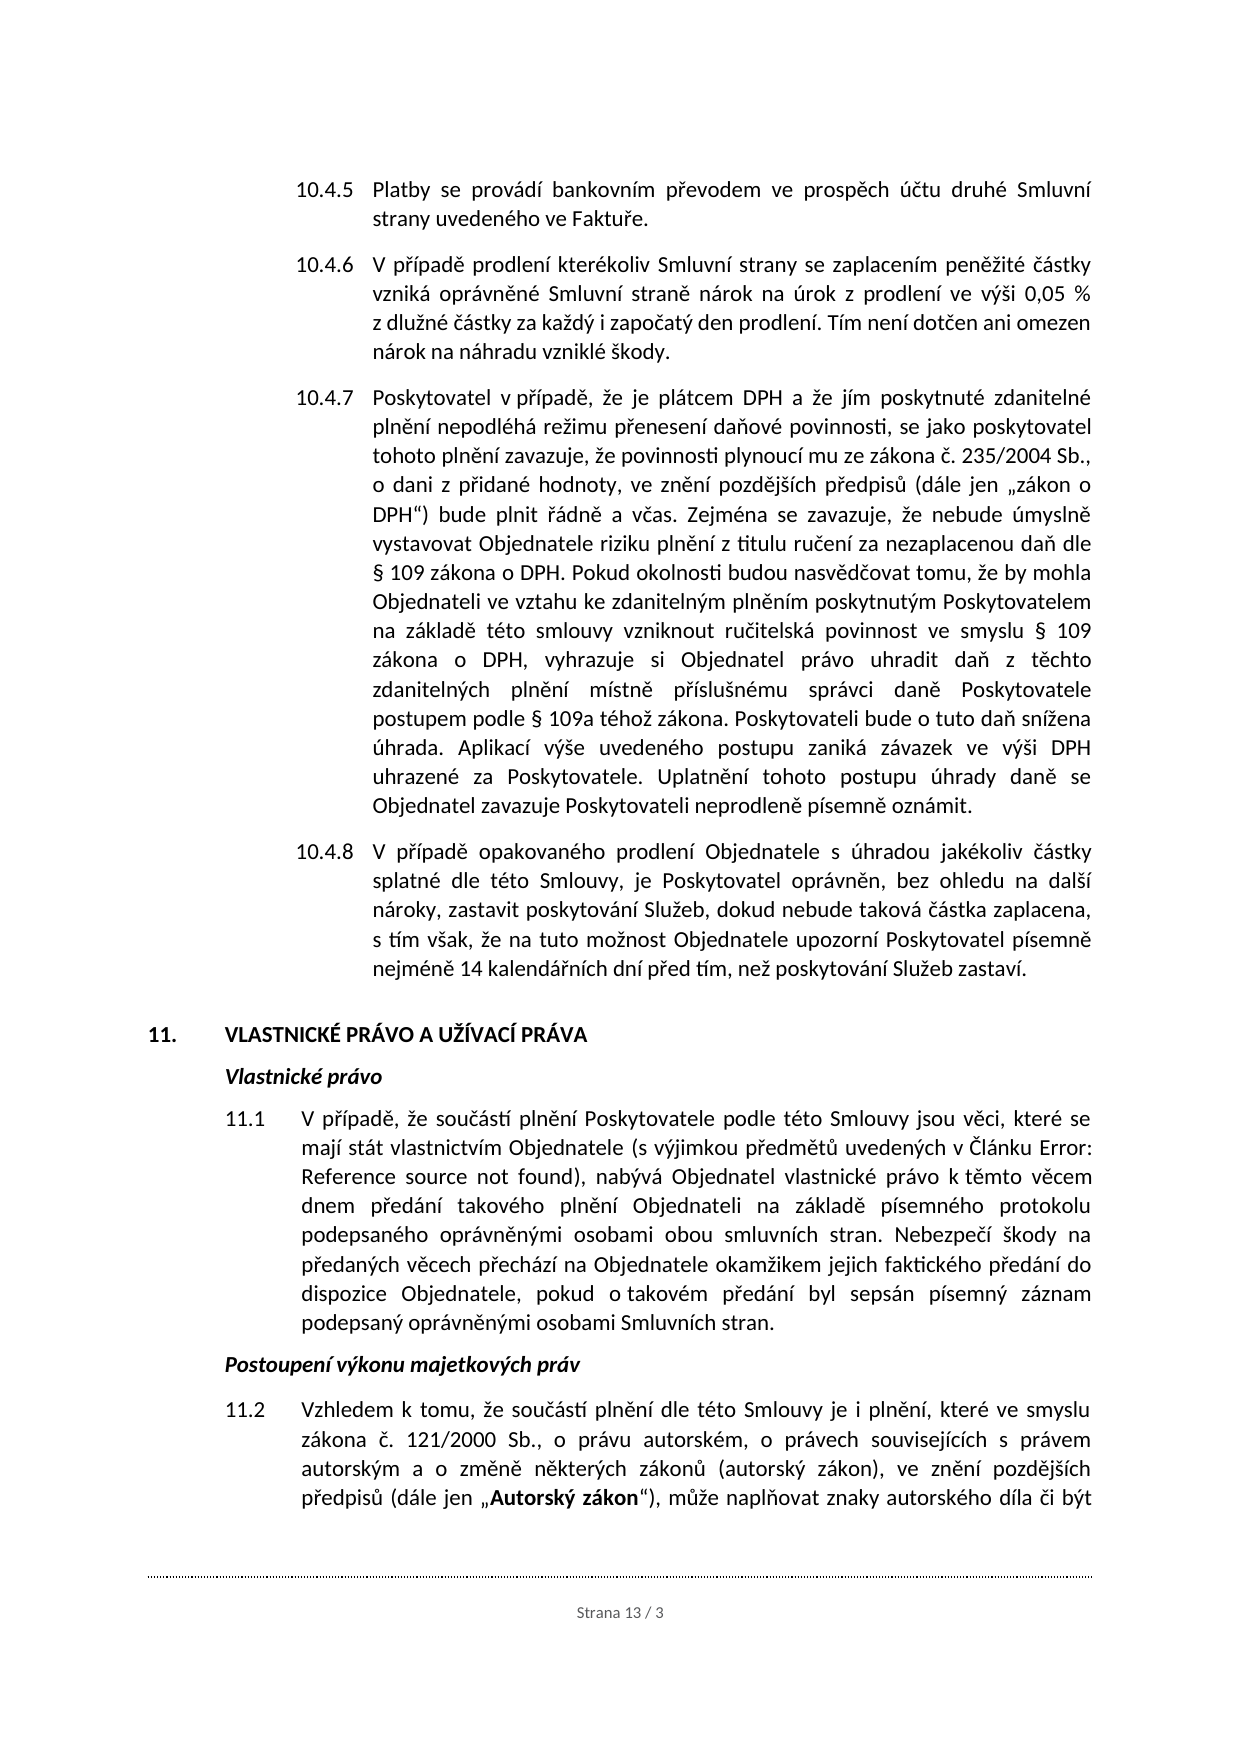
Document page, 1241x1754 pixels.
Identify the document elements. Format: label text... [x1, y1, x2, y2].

list Poskytovatel v případě, že je plátcem DPH a že jím poskytnuté zdanitelné plnění nepodléhá režimu přenesení daňové povinnosti, se jako poskytovatel tohoto plnění zavazuje, že povinnosti plynoucí mu ze zákona č. 235/2004 Sb., o dani z přidané hodnoty, ve znění pozdějších předpisů (dále jen „zákon o DPH“) bude plnit řádně a včas. Zejména se zavazuje, že nebude úmyslně vystavovat Objednatele riziku plnění z titulu ručení za nezaplacenou daň dle § 109 zákona o DPH. Pokud okolnosti budou nasvědčovat tomu, že by mohla Objednateli ve vztahu ke zdanitelným plněním poskytnutým Poskytovatelem na základě této smlouvy vzniknout ručitelská povinnost ve smyslu § 109 zákona o DPH, vyhrazuje si Objednatel právo uhradit daň z těchto zdanitelných plnění místně příslušnému správci daně Poskytovatele postupem podle § 109a téhož zákona. Poskytovateli bude o tuto daň snížena úhrada. Aplikací výše uvedeného postupu zaniká závazek ve výši DPH uhrazené za Poskytovatele. Uplatnění tohoto postupu úhrady daně se Objednatel zavazuje Poskytovateli neprodleně písemně oznámit. [295, 382, 1092, 819]
list Vlastnické právo [224, 1061, 1092, 1090]
text VLASTNICKÉ PRÁVO A UŽÍVACÍ PRÁVA [148, 1019, 1092, 1049]
list Postoupení výkonu majetkových práv [224, 1349, 1092, 1378]
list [224, 1394, 1092, 1511]
list V případě prodlení kterékoliv Smluvní strany se zaplacením peněžité částky vzniká oprávněné Smluvní straně nárok na úrok z prodlení ve výši 0,05 % z dlužné částky za každý i započatý den prodlení. Tím není dotčen ani omezen nárok na náhradu vzniklé škody. [295, 249, 1092, 365]
list V případě opakovaného prodlení Objednatele s úhradou jakékoliv částky splatné dle této Smlouvy, je Poskytovatel oprávněn, bez ohledu na další nároky, zastavit poskytování Služeb, dokud nebude taková částka zaplacena, s tím však, že na tuto možnost Objednatele upozorní Poskytovatel písemně nejméně 14 kalendářních dní před tím, než poskytování Služeb zastaví. [295, 836, 1092, 982]
list Platby se provádí bankovním převodem ve prospěch účtu druhé Smluvní strany uvedeného ve Faktuře. [295, 174, 1092, 232]
